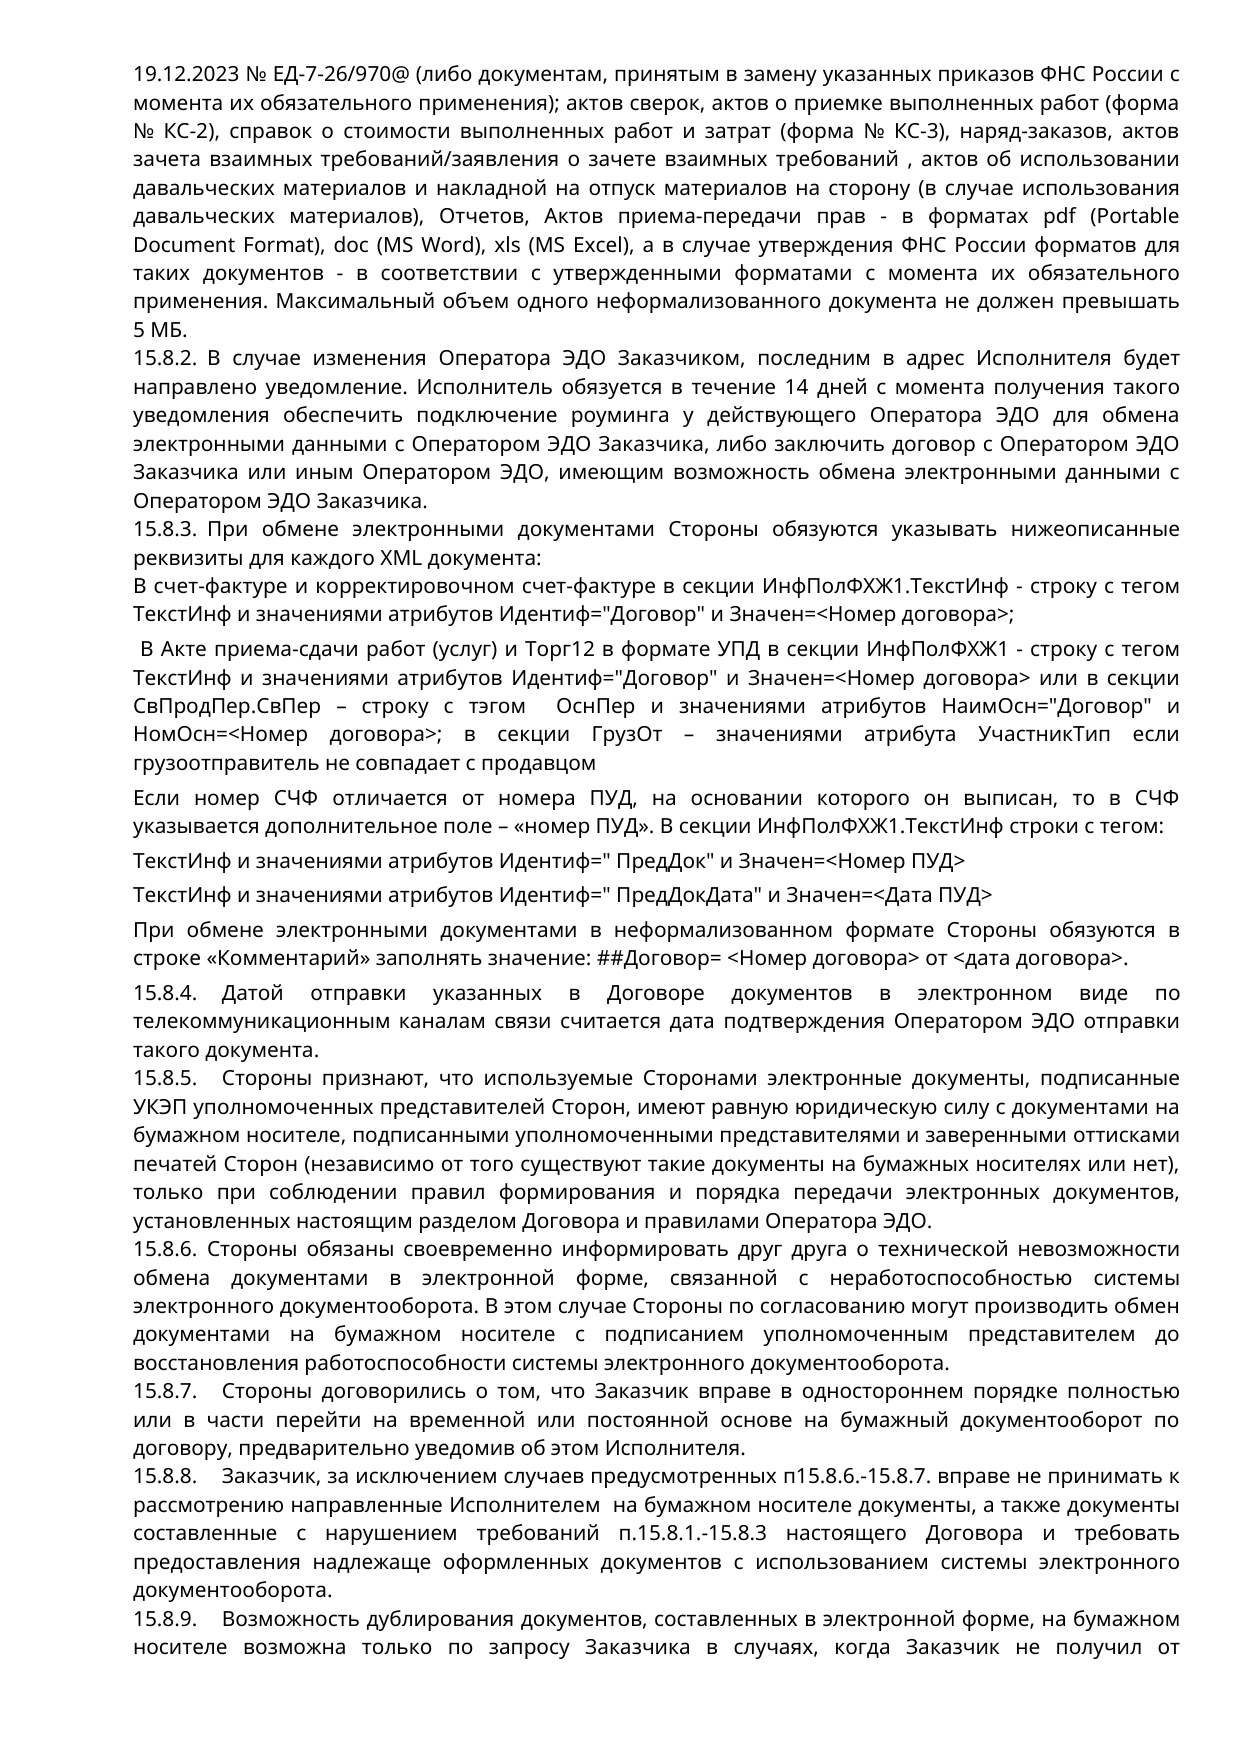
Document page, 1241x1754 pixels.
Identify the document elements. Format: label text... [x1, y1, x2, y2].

list Заказчик, за исключением случаев предусмотренных п15.8.6.-15.8.7. вправе не принимать к рассмотрению направленные Исполнителем на бумажном носителе документы, а также документы составленные с нарушением требований п.15.8.1.-15.8.3 настоящего Договора и требовать предоставления надлежаще оформленных документов с использованием системы электронного документооборота. [133, 1462, 1181, 1604]
text ТекстИнф и значениями атрибутов Идентиф=" ПредДокДата" и Значен=<Дата ПУД> [133, 880, 1181, 909]
list Стороны обязаны своевременно информировать друг друга о технической невозможности обмена документами в электронной форме, связанной с неработоспособностью системы электронного документооборота. В этом случае Стороны по согласованию могут производить обмен документами на бумажном носителе с подписанием уполномоченным представителем до восстановления работоспособности системы электронного документооборота. [133, 1234, 1181, 1376]
list Датой отправки указанных в Договоре документов в электронном виде по телекоммуникационным каналам связи считается дата подтверждения Оператором ЭДО отправки такого документа. [133, 978, 1181, 1063]
text ТекстИнф и значениями атрибутов Идентиф=" ПредДок" и Значен=<Номер ПУД> [133, 846, 1181, 874]
list Стороны договорились о том, что Заказчик вправе в одностороннем порядке полностью или в части перейти на временной или постоянной основе на бумажный документооборот по договору, предварительно уведомив об этом Исполнителя. [133, 1376, 1181, 1462]
list Стороны признают, что используемые Сторонами электронные документы, подписанные УКЭП уполномоченных представителей Сторон, имеют равную юридическую силу с документами на бумажном носителе, подписанными уполномоченными представителями и заверенными оттисками печатей Сторон (независимо от того существуют такие документы на бумажных носителях или нет), только при соблюдении правил формирования и порядка передачи электронных документов, установленных настоящим разделом Договора и правилами Оператора ЭДО. [133, 1063, 1181, 1234]
text В счет-фактуре и корректировочном счет-фактуре в секции ИнфПолФХЖ1.ТекстИнф - строку с тегом ТекстИнф и значениями атрибутов Идентиф="Договор" и Значен=<Номер договора>; [133, 571, 1181, 628]
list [133, 1604, 1181, 1661]
text При обмене электронными документами в неформализованном формате Стороны обязуются в строке «Комментарий» заполнять значение: ##Договор= <Номер договора> от <дата договора>. [133, 915, 1181, 972]
list При обмене электронными документами Стороны обязуются указывать нижеописанные реквизиты для каждого XML документа: [133, 514, 1181, 571]
list В случае изменения Оператора ЭДО Заказчиком, последним в адрес Исполнителя будет направлено уведомление. Исполнитель обязуется в течение 14 дней с момента получения такого уведомления обеспечить подключение роуминга у действующего Оператора ЭДО для обмена электронными данными с Оператором ЭДО Заказчика, либо заключить договор с Оператором ЭДО Заказчика или иным Оператором ЭДО, имеющим возможность обмена электронными данными с Оператором ЭДО Заказчика. [133, 343, 1181, 514]
text Если номер СЧФ отличается от номера ПУД, на основании которого он выписан, то в СЧФ указывается дополнительное поле – «номер ПУД». В секции ИнфПолФХЖ1.ТекстИнф строки с тегом: [133, 783, 1181, 839]
text В Акте приема-сдачи работ (услуг) и Торг12 в формате УПД в секции ИнфПолФХЖ1 - строку с тегом ТекстИнф и значениями атрибутов Идентиф="Договор" и Значен=<Номер договора> или в секции СвПродПер.СвПер – строку с тэгом ОснПер и значениями атрибутов НаимОсн="Договор" и НомОсн=<Номер договора>; в секции ГрузОт – значениями атрибута УчастникТип если грузоотправитель не совпадает с продавцом [133, 634, 1181, 776]
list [133, 59, 1181, 343]
